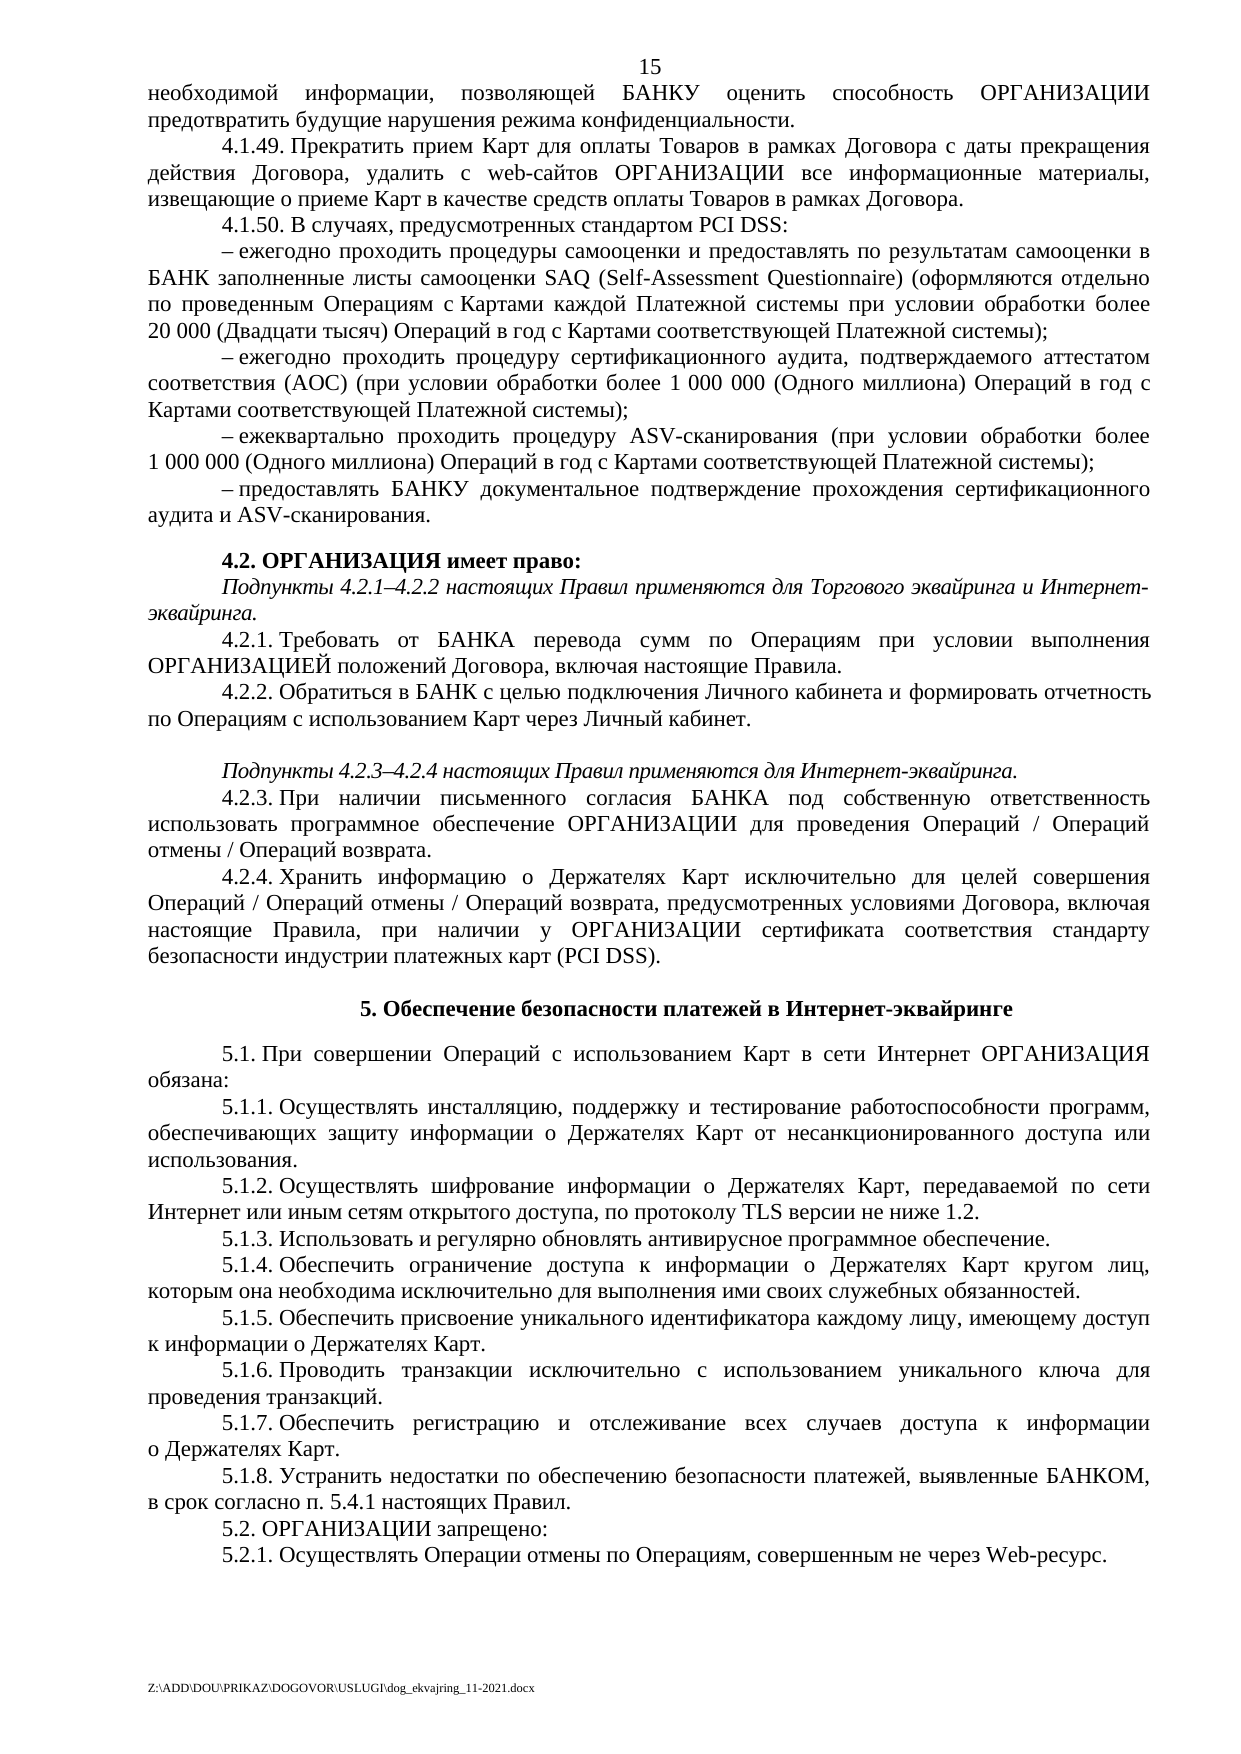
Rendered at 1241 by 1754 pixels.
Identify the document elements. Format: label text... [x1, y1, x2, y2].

text 4.2.4. Хранить информацию о Держателях Карт исключительно для целей совершения Операций / Операций отмены / Операций возврата, предусмотренных условиями Договора, включая настоящие Правила, при наличии у ОРГАНИЗАЦИИ сертификата соответствия стандарту безопасности индустрии платежных карт (PCI DSS). [148, 863, 1152, 968]
text 4.2.3. При наличии письменного согласия БАНКА под собственную ответственность использовать программное обеспечение ОРГАНИЗАЦИИ для проведения Операций / Операций отмены / Операций возврата. [148, 784, 1152, 863]
text 4.1.49. Прекратить прием Карт для оплаты Товаров в рамках Договора с даты прекращения действия Договора, удалить с web-сайтов ОРГАНИЗАЦИИ все информационные материалы, извещающие о приеме Карт в качестве средств оплаты Товаров в рамках Договора. [148, 132, 1152, 211]
text – ежегодно проходить процедуру сертификационного аудита, подтверждаемого аттестатом соответствия (AOC) (при условии обработки более 1 000 000 (Одного миллиона) Операций в год с Картами соответствующей Платежной системы); [148, 343, 1152, 422]
text 4.2. ОРГАНИЗАЦИЯ имеет право: [148, 547, 1152, 573]
text 5.1.7. Обеспечить регистрацию и отслеживание всех случаев доступа к информации о Держателях Карт. [148, 1409, 1152, 1462]
text Подпункты 4.2.1–4.2.2 настоящих Правил применяются для Торгового эквайринга и Интернет-эквайринга. [148, 573, 1152, 626]
text 4.1.50. В случаях, предусмотренных стандартом PCI DSS: [148, 211, 1152, 238]
text 5. Обеспечение безопасности платежей в Интернет-эквайринге [148, 995, 1152, 1021]
text 5.1.2. Осуществлять шифрование информации о Держателях Карт, передаваемой по сети Интернет или иным сетям открытого доступа, по протоколу TLS версии не ниже 1.2. [148, 1172, 1152, 1225]
text 4.2.1. Требовать от БАНКА перевода сумм по Операциям при условии выполнения ОРГАНИЗАЦИЕЙ положений Договора, включая настоящие Правила. [148, 626, 1152, 678]
text 5.1.4. Обеспечить ограничение доступа к информации о Держателях Карт кругом лиц, которым она необходима исключительно для выполнения ими своих служебных обязанностей. [148, 1251, 1152, 1304]
text 5.1.6. Проводить транзакции исключительно с использованием уникального ключа для проведения транзакций. [148, 1356, 1152, 1409]
text 5.1.5. Обеспечить присвоение уникального идентификатора каждому лицу, имеющему доступ к информации о Держателях Карт. [148, 1304, 1152, 1356]
text 5.1.3. Использовать и регулярно обновлять антивирусное программное обеспечение. [148, 1225, 1152, 1251]
text 5.2. ОРГАНИЗАЦИИ запрещено: [148, 1514, 1152, 1541]
text Подпункты 4.2.3–4.2.4 настоящих Правил применяются для Интернет-эквайринга. [148, 757, 1152, 784]
text 5.1.1. Осуществлять инсталляцию, поддержку и тестирование работоспособности программ, обеспечивающих защиту информации о Держателях Карт от несанкционированного доступа или использования. [148, 1093, 1152, 1172]
text – ежеквартально проходить процедуру АSV-сканирования (при условии обработки более 1 000 000 (Одного миллиона) Операций в год с Картами соответствующей Платежной системы); [148, 422, 1152, 475]
text 4.2.2. Обратиться в БАНК с целью подключения Личного кабинета и формировать отчетность по Операциям с использованием Карт через Личный кабинет. [148, 678, 1152, 731]
text 5.1.8. Устранить недостатки по обеспечению безопасности платежей, выявленные БАНКОМ, в срок согласно п. 5.4.1 настоящих Правил. [148, 1462, 1152, 1514]
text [148, 79, 1152, 132]
text – предоставлять БАНКУ документальное подтверждение прохождения сертификационного аудита и АSV-сканирования. [148, 475, 1152, 527]
text 5.1. При совершении Операций с использованием Карт в сети Интернет ОРГАНИЗАЦИЯ обязана: [148, 1040, 1152, 1093]
text 5.2.1. Осуществлять Операции отмены по Операциям, совершенным не через Web-ресурс. [148, 1541, 1152, 1567]
text – ежегодно проходить процедуры самооценки и предоставлять по результатам самооценки в БАНК заполненные листы самооценки SAQ (Self-Assessment Questionnaire) (оформляются отдельно по проведенным Операциям с Картами каждой Платежной системы при условии обработки более 20 000 (Двадцати тысяч) Операций в год с Картами соответствующей Платежной системы); [148, 238, 1152, 343]
